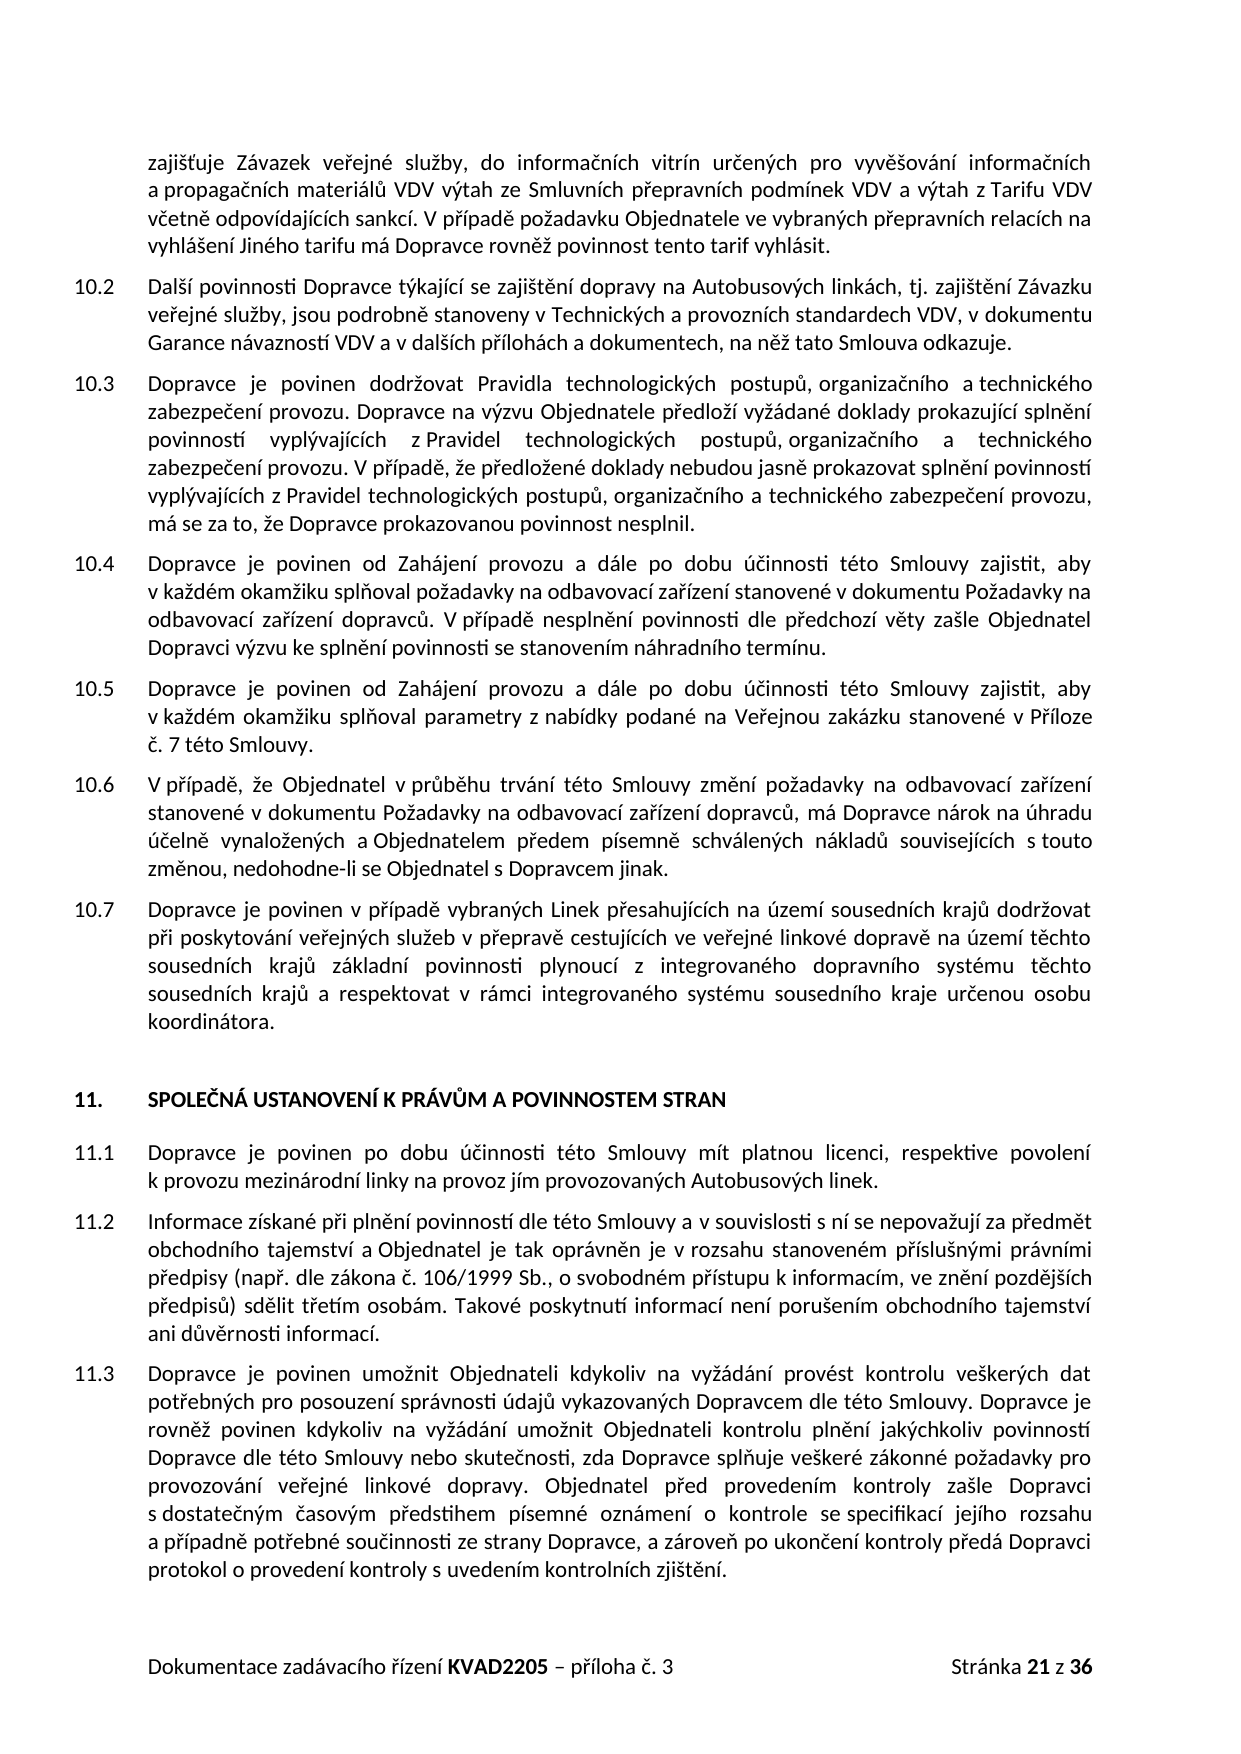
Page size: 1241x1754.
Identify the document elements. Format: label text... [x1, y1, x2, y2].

text Další povinnosti Dopravce týkající se zajištění dopravy na Autobusových linkách, tj. zajištění Závazku veřejné služby, jsou podrobně stanoveny v Technických a provozních standardech VDV, v dokumentu Garance návazností VDV a v dalších přílohách a dokumentech, na něž tato Smlouva odkazuje. [74, 272, 1093, 356]
text Dopravce je povinen umožnit Objednateli kdykoliv na vyžádání provést kontrolu veškerých dat potřebných pro posouzení správnosti údajů vykazovaných Dopravcem dle této Smlouvy. Dopravce je rovněž povinen kdykoliv na vyžádání umožnit Objednateli kontrolu plnění jakýchkoliv povinností Dopravce dle této Smlouvy nebo skutečnosti, zda Dopravce splňuje veškeré zákonné požadavky pro provozování veřejné linkové dopravy. Objednatel před provedením kontroly zašle Dopravci s dostatečným časovým předstihem písemné oznámení o kontrole se specifikací jejího rozsahu a případně potřebné součinnosti ze strany Dopravce, a zároveň po ukončení kontroly předá Dopravci protokol o provedení kontroly s uvedením kontrolních zjištění. [74, 1359, 1093, 1583]
text Informace získané při plnění povinností dle této Smlouvy a v souvislosti s ní se nepovažují za předmět obchodního tajemství a Objednatel je tak oprávněn je v rozsahu stanoveném příslušnými právními předpisy (např. dle zákona č. 106/1999 Sb., o svobodném přístupu k informacím, ve znění pozdějších předpisů) sdělit třetím osobám. Takové poskytnutí informací není porušením obchodního tajemství ani důvěrnosti informací. [74, 1207, 1093, 1347]
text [74, 148, 1093, 260]
subtitle Společná ustanovení k právům a povinnostem Stran [74, 1085, 1093, 1113]
text Dopravce je povinen dodržovat Pravidla technologických postupů, organizačního a technického zabezpečení provozu. Dopravce na výzvu Objednatele předloží vyžádané doklady prokazující splnění povinností vyplývajících z Pravidel technologických postupů, organizačního a technického zabezpečení provozu. V případě, že předložené doklady nebudou jasně prokazovat splnění povinností vyplývajících z Pravidel technologických postupů, organizačního a technického zabezpečení provozu, má se za to, že Dopravce prokazovanou povinnost nesplnil. [74, 369, 1093, 537]
text Dopravce je povinen od Zahájení provozu a dále po dobu účinnosti této Smlouvy zajistit, aby v každém okamžiku splňoval parametry z nabídky podané na Veřejnou zakázku stanovené v Příloze č. 7 této Smlouvy. [74, 674, 1093, 758]
text V případě, že Objednatel v průběhu trvání této Smlouvy změní požadavky na odbavovací zařízení stanovené v dokumentu Požadavky na odbavovací zařízení dopravců, má Dopravce nárok na úhradu účelně vynaložených a Objednatelem předem písemně schválených nákladů souvisejících s touto změnou, nedohodne-li se Objednatel s Dopravcem jinak. [74, 771, 1093, 883]
text Dopravce je povinen v případě vybraných Linek přesahujících na území sousedních krajů dodržovat při poskytování veřejných služeb v přepravě cestujících ve veřejné linkové dopravě na území těchto sousedních krajů základní povinnosti plynoucí z integrovaného dopravního systému těchto sousedních krajů a respektovat v rámci integrovaného systému sousedního kraje určenou osobu koordinátora. [74, 895, 1093, 1035]
text Dopravce je povinen po dobu účinnosti této Smlouvy mít platnou licenci, respektive povolení k provozu mezinárodní linky na provoz jím provozovaných Autobusových linek. [74, 1138, 1093, 1194]
text Dopravce je povinen od Zahájení provozu a dále po dobu účinnosti této Smlouvy zajistit, aby v každém okamžiku splňoval požadavky na odbavovací zařízení stanovené v dokumentu Požadavky na odbavovací zařízení dopravců. V případě nesplnění povinnosti dle předchozí věty zašle Objednatel Dopravci výzvu ke splnění povinnosti se stanovením náhradního termínu. [74, 549, 1093, 661]
